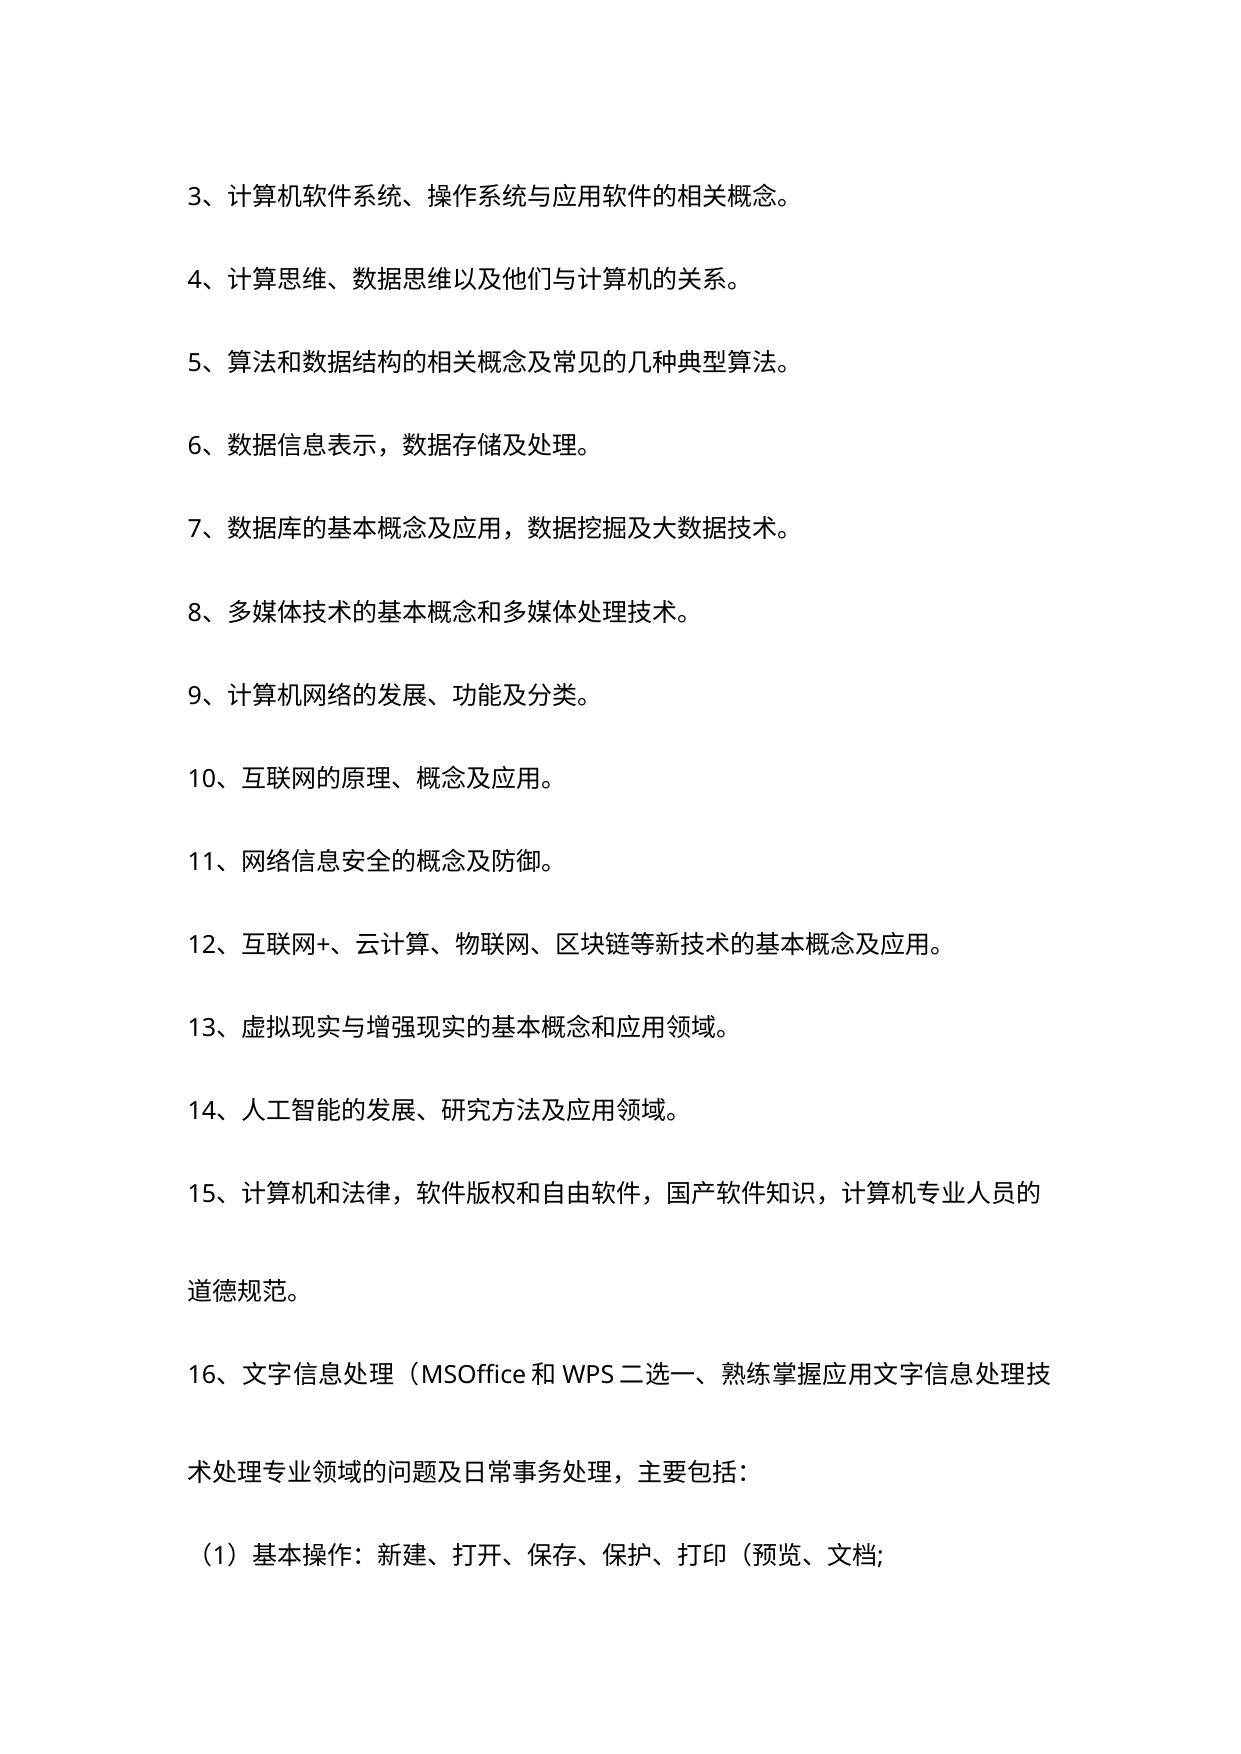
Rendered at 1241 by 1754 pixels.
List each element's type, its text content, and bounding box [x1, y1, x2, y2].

text （1）基本操作：新建、打开、保存、保护、打印（预览、文档; [187, 1521, 1053, 1586]
text 11、网络信息安全的概念及防御。 [187, 827, 1053, 892]
text 3、计算机软件系统、操作系统与应用软件的相关概念。 [187, 162, 1053, 227]
text 15、计算机和法律，软件版权和自由软件，国产软件知识，计算机专业人员的道德规范。 [187, 1159, 1053, 1322]
text 5、算法和数据结构的相关概念及常见的几种典型算法。 [187, 328, 1053, 393]
text 8、多媒体技术的基本概念和多媒体处理技术。 [187, 578, 1053, 643]
text 10、互联网的原理、概念及应用。 [187, 744, 1053, 809]
text 12、互联网+、云计算、物联网、区块链等新技术的基本概念及应用。 [187, 910, 1053, 975]
text 16、文字信息处理（MSOffice和WPS二选一、熟练掌握应用文字信息处理技术处理专业领域的问题及日常事务处理，主要包括： [187, 1340, 1053, 1503]
text 13、虚拟现实与增强现实的基本概念和应用领域。 [187, 993, 1053, 1058]
text 14、人工智能的发展、研究方法及应用领域。 [187, 1076, 1053, 1141]
text 7、数据库的基本概念及应用，数据挖掘及大数据技术。 [187, 494, 1053, 559]
text 9、计算机网络的发展、功能及分类。 [187, 661, 1053, 726]
text 4、计算思维、数据思维以及他们与计算机的关系。 [187, 245, 1053, 310]
text 6、数据信息表示，数据存储及处理。 [187, 411, 1053, 476]
